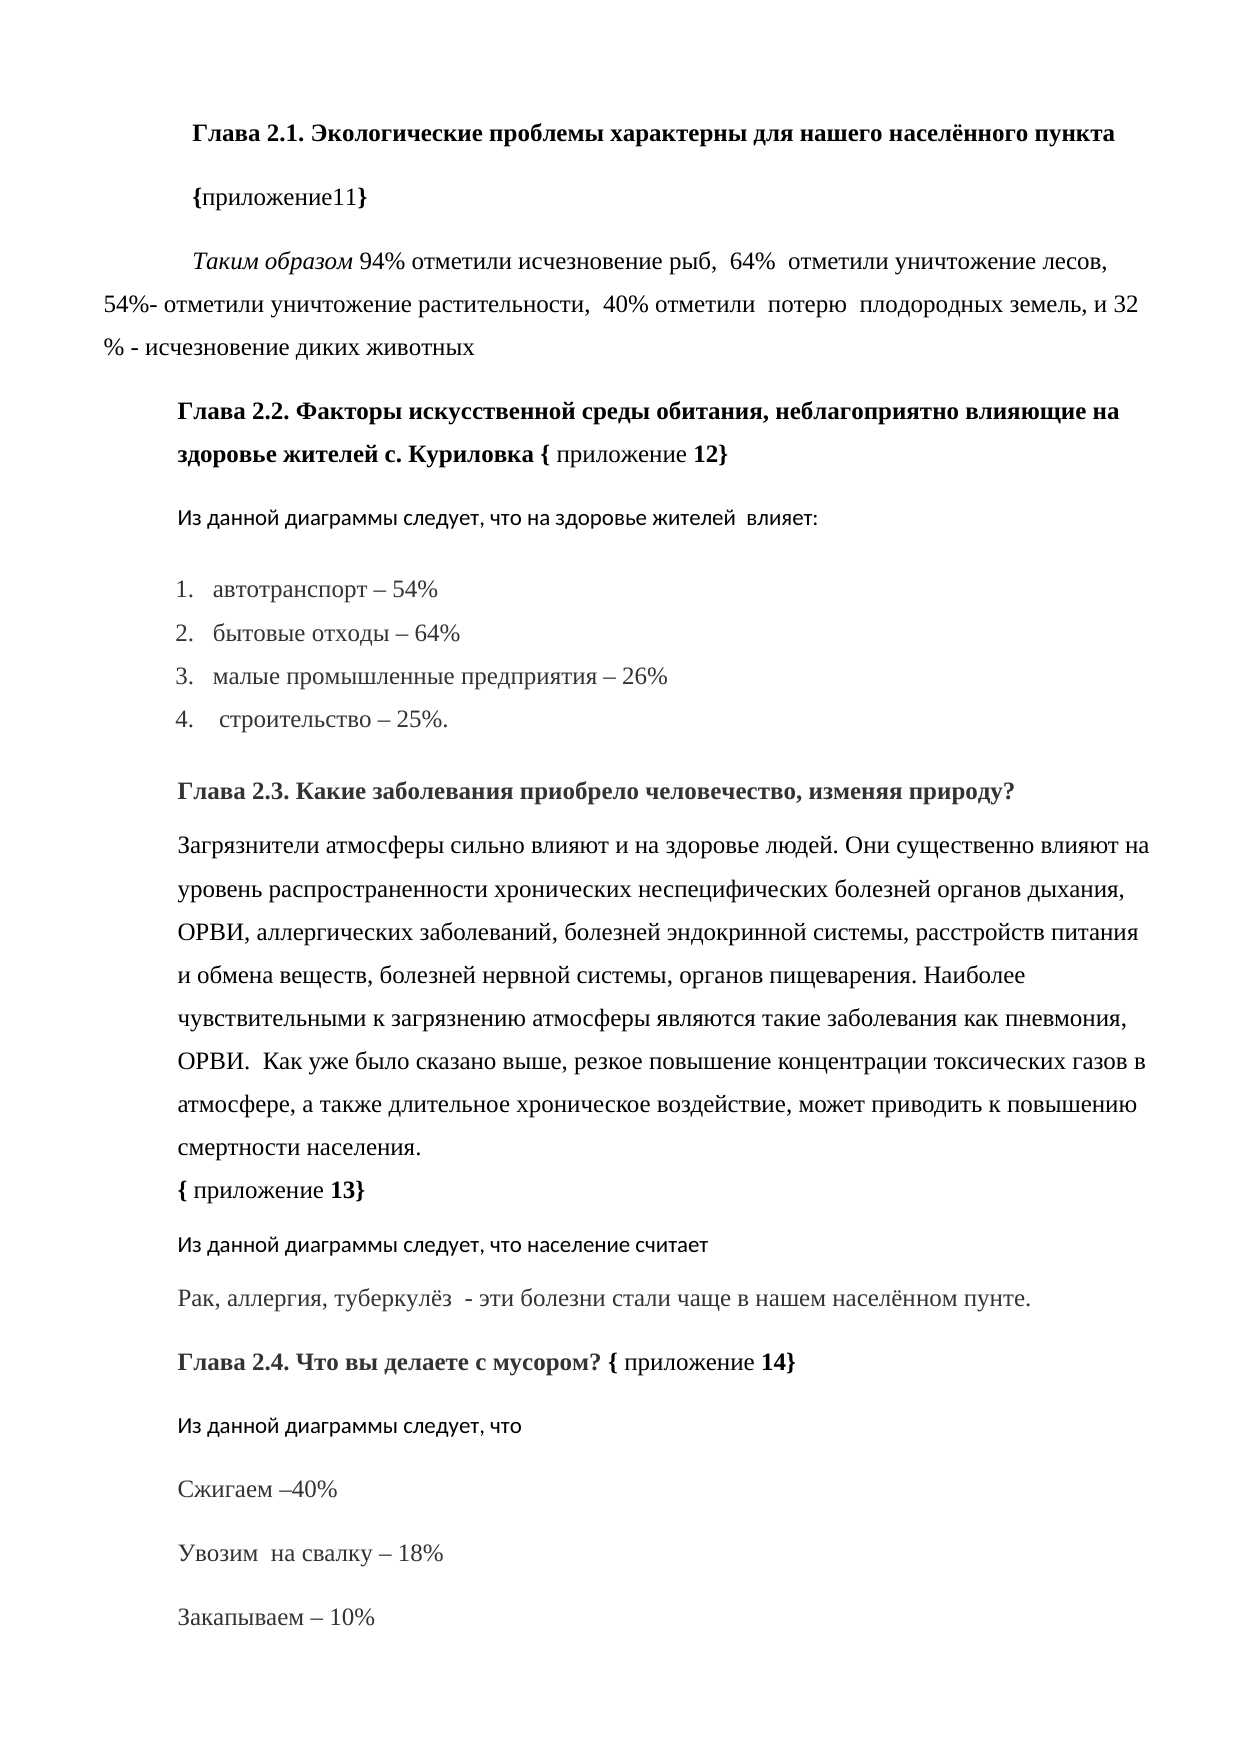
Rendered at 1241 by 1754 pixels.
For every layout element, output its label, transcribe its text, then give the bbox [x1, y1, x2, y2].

list малые промышленные предприятия – 26% [175, 661, 1152, 689]
text Увозим на свалку – 18% [177, 1538, 1152, 1567]
subtitle Загрязнители атмосферы сильно влияют и на здоровье людей. Они существенно влияют на уровень распространенности хронических неспецифических болезней органов дыхания, ОРВИ, аллергических заболеваний, болезней эндокринной системы, расстройств питания и обмена веществ, болезней нервной системы, органов пищеварения. Наиболее чувствительными к загрязнению атмосферы являются такие заболевания как пневмония, ОРВИ. Как уже было сказано выше, резкое повышение концентрации токсических газов в атмосфере, а также длительное хроническое воздействие, может приводить к повышению смертности населения. [177, 831, 1152, 1161]
text Таким образом 94% отметили исчезновение рыб, 64% отметили уничтожение лесов, 54%- отметили уничтожение растительности, 40% отметили потерю плодородных земель, и 32 % - исчезновение диких животных [103, 246, 1152, 361]
text Глава 2.1. Экологические проблемы характерны для нашего населённого пункта [103, 118, 1152, 147]
text {приложение11} [103, 182, 1152, 211]
text Глава 2.2. Факторы искусственной среды обитания, неблагоприятно влияющие на здоровье жителей с. Куриловка { приложение 12} [177, 396, 1152, 468]
list автотранспорт – 54% [175, 574, 1152, 603]
text Из данной диаграммы следует, что [177, 1411, 1152, 1439]
text Из данной диаграммы следует, что население считает [177, 1230, 1152, 1258]
text Глава 2.3. Какие заболевания приобрело человечество, изменяя природу? [177, 776, 1152, 805]
text Глава 2.4. Что вы делаете с мусором? { приложение 14} [177, 1347, 1152, 1376]
text Из данной диаграммы следует, что на здоровье жителей влияет: [177, 503, 1152, 531]
text Сжигаем –40% [177, 1474, 1152, 1503]
text Рак, аллергия, туберкулёз - эти болезни стали чаще в нашем населённом пунте. [177, 1283, 1152, 1312]
text Закапываем – 10% [177, 1602, 1152, 1631]
list строительство – 25%. [175, 704, 1152, 733]
list бытовые отходы – 64% [175, 618, 1152, 646]
text { приложение 13} [177, 1176, 1152, 1204]
